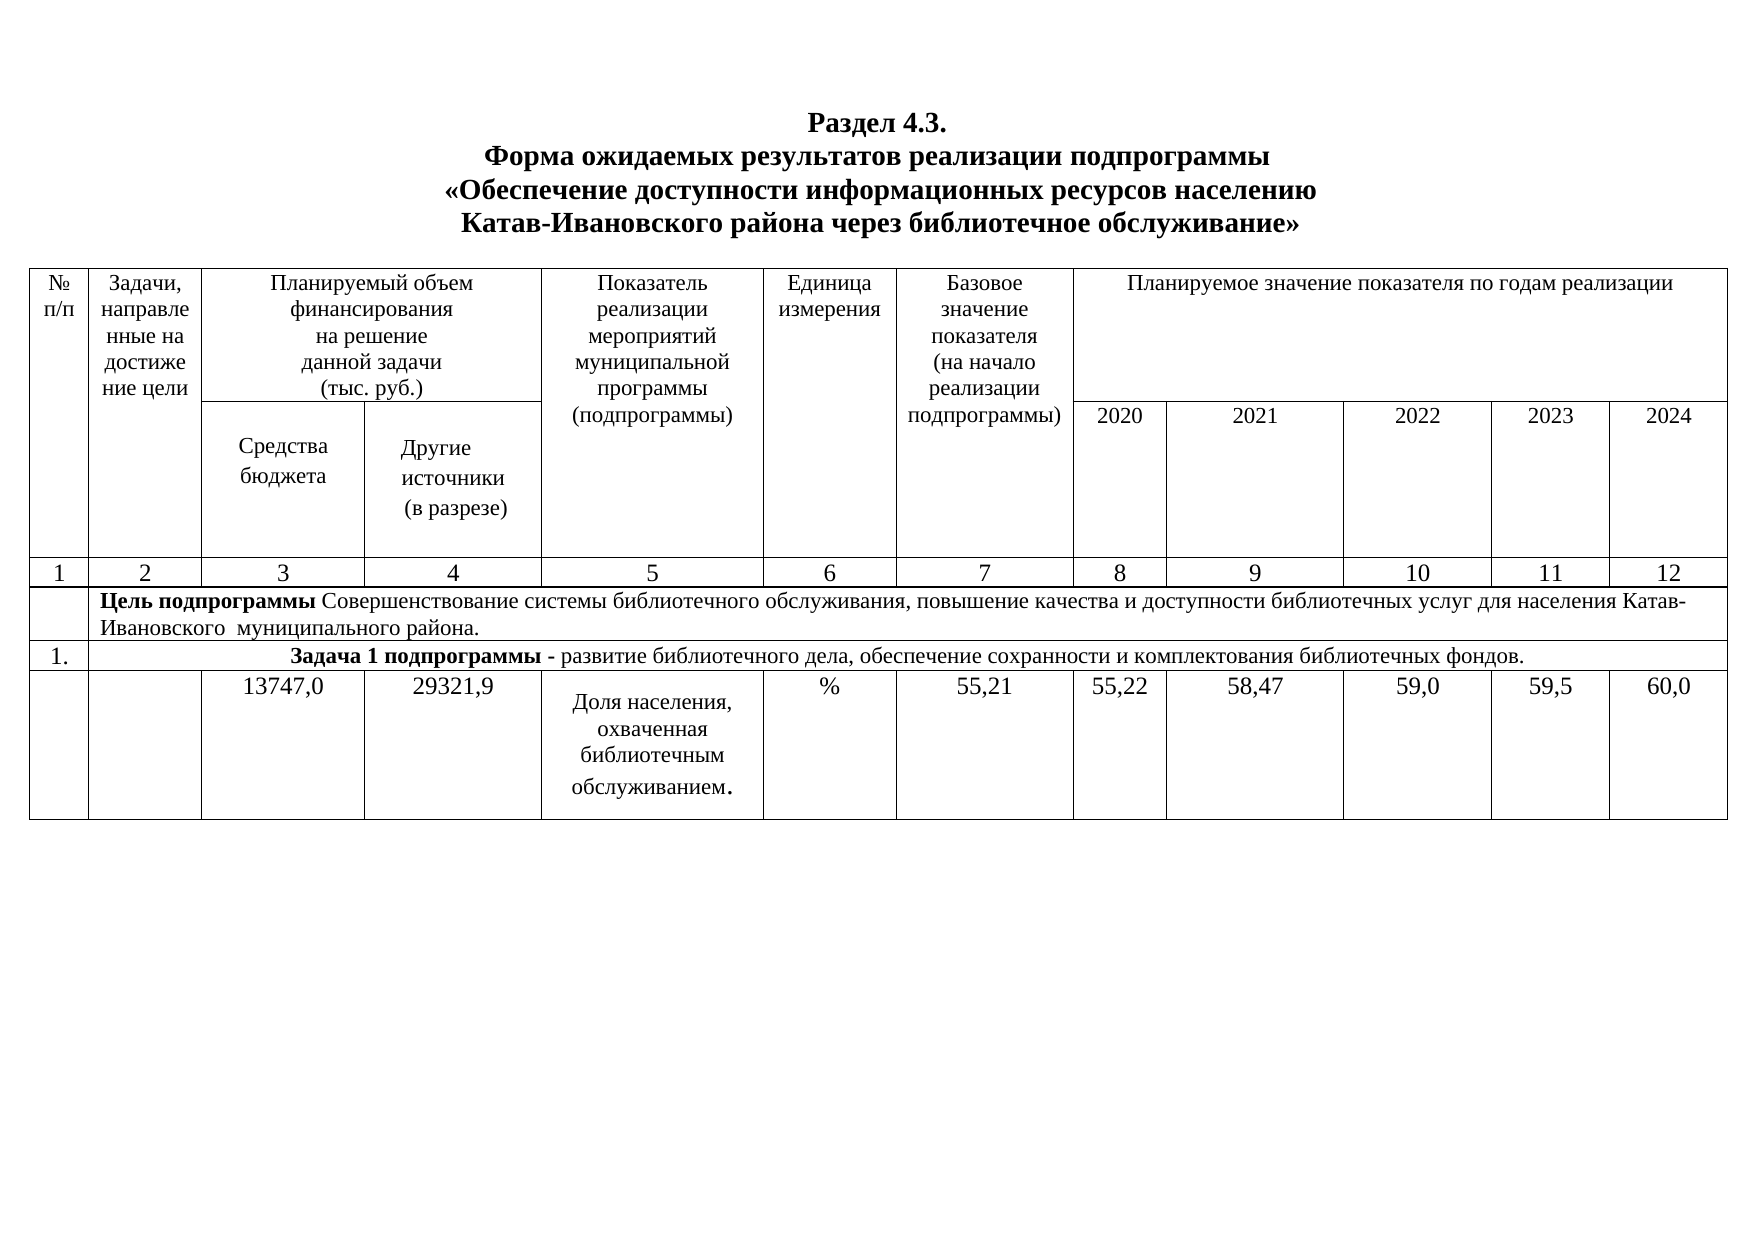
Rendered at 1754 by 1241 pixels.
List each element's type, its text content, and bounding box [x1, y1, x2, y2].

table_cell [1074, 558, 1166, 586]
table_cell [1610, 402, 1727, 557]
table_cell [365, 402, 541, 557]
text Раздел 4.3. [59, 105, 1695, 138]
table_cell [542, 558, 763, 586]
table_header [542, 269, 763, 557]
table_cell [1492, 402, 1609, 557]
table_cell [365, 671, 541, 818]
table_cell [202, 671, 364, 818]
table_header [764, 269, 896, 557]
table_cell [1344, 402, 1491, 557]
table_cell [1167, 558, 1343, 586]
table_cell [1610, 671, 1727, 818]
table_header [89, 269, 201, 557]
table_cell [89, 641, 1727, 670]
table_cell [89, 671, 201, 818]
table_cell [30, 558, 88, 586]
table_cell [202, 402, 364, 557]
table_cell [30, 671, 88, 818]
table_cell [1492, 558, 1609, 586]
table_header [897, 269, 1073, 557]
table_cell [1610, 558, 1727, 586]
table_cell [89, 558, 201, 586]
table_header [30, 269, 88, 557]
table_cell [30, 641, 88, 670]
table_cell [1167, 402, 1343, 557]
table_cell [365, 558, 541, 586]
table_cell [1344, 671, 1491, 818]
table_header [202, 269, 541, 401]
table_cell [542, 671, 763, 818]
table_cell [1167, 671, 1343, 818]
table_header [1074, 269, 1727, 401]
text Форма ожидаемых результатов реализации подпрограммы [59, 138, 1695, 172]
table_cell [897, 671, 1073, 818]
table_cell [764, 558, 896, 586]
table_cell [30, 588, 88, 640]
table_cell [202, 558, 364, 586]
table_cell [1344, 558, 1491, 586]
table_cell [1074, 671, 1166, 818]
text Катав-Ивановского района через библиотечное обслуживание» [59, 206, 1695, 239]
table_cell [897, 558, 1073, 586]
text «Обеспечение доступности информационных ресурсов населению [59, 172, 1695, 206]
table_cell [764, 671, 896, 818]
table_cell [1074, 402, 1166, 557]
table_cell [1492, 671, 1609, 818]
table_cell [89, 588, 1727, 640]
